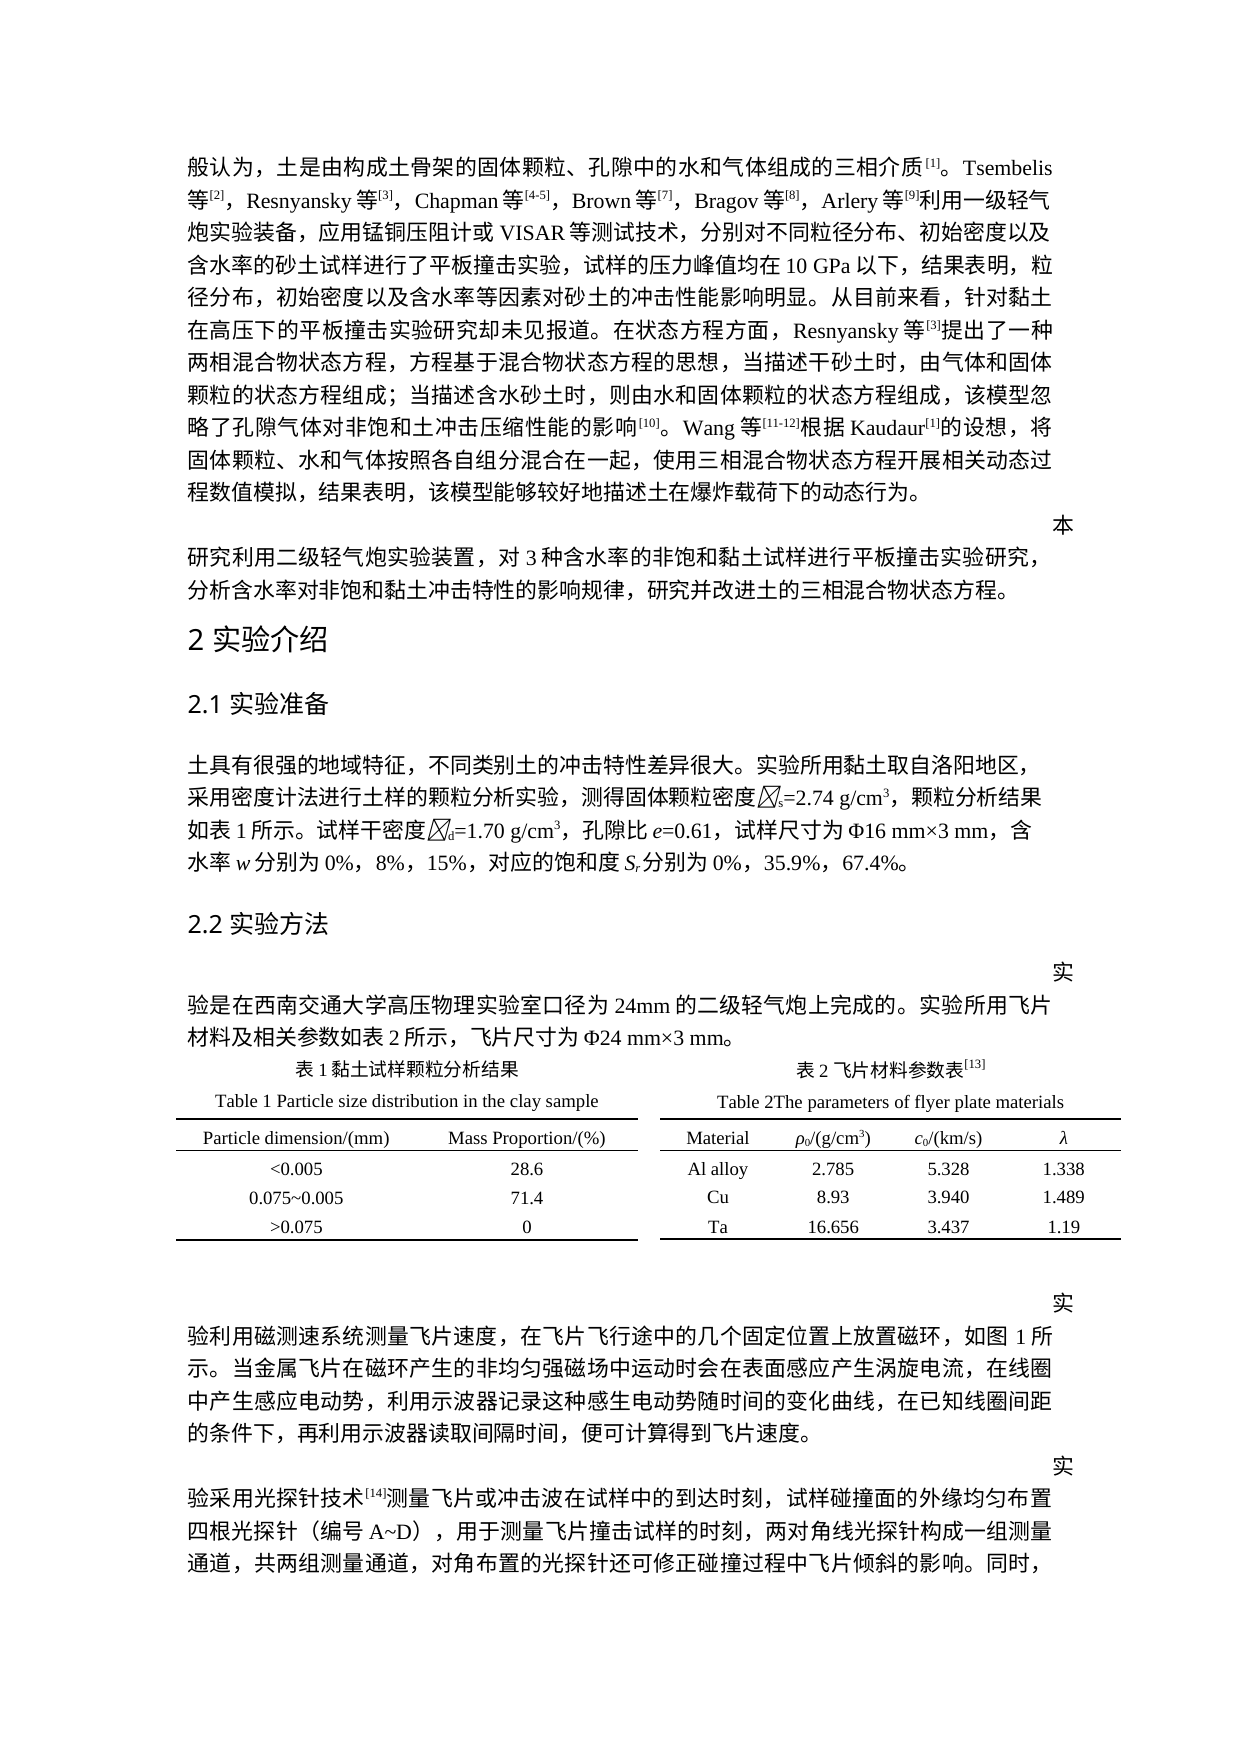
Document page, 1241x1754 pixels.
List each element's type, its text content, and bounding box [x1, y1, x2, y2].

text 土具有很强的地域特征，不同类别土的冲击特性差异很大。实验所用黏土取自洛阳地区，采用密度计法进行土样的颗粒分析实验，测得固体颗粒密度s=2.74 g/cm3，颗粒分析结果如表1所示。试样干密度d=1.70 g/cm3，孔隙比e=0.61，试样尺寸为Φ16 mm×3 mm，含水率w分别为0%，8%，15%，对应的饱和度Sr分别为0%，35.9%，67.4%。 [187, 747, 1053, 877]
text 本研究利用二级轻气炮实验装置，对3种含水率的非饱和黏土试样进行平板撞击实验研究，分析含水率对非饱和黏土冲击特性的影响规律，研究并改进土的三相混合物状态方程。 [187, 507, 1053, 605]
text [187, 150, 1053, 507]
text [187, 1448, 1053, 1578]
text 2.2 实验方法 [187, 890, 1053, 955]
table_header 表2 飞片材料参数表] Table 2The parameters of flyer plate materials [649, 1053, 1132, 1273]
text 实验利用磁测速系统测量飞片速度，在飞片飞行途中的几个固定位置上放置磁环，如图1所示。当金属飞片在磁环产生的非均匀强磁场中运动时会在表面感应产生涡旋电流，在线圈中产生感应电动势，利用示波器记录这种感生电动势随时间的变化曲线，在已知线圈间距的条件下，再利用示波器读取间隔时间，便可计算得到飞片速度。 [187, 1286, 1053, 1448]
text 2.1 实验准备 [187, 670, 1053, 735]
text 2 实验介绍 [187, 605, 1053, 670]
table_header 表1黏土试样颗粒分析结果 Table 1 Particle size distribution in the clay sample [165, 1053, 649, 1273]
text 实验是在西南交通大学高压物理实验室口径为24mm的二级轻气炮上完成的。实验所用飞片材料及相关参数如表2所示，飞片尺寸为Φ24 mm×3 mm。 [187, 955, 1053, 1052]
